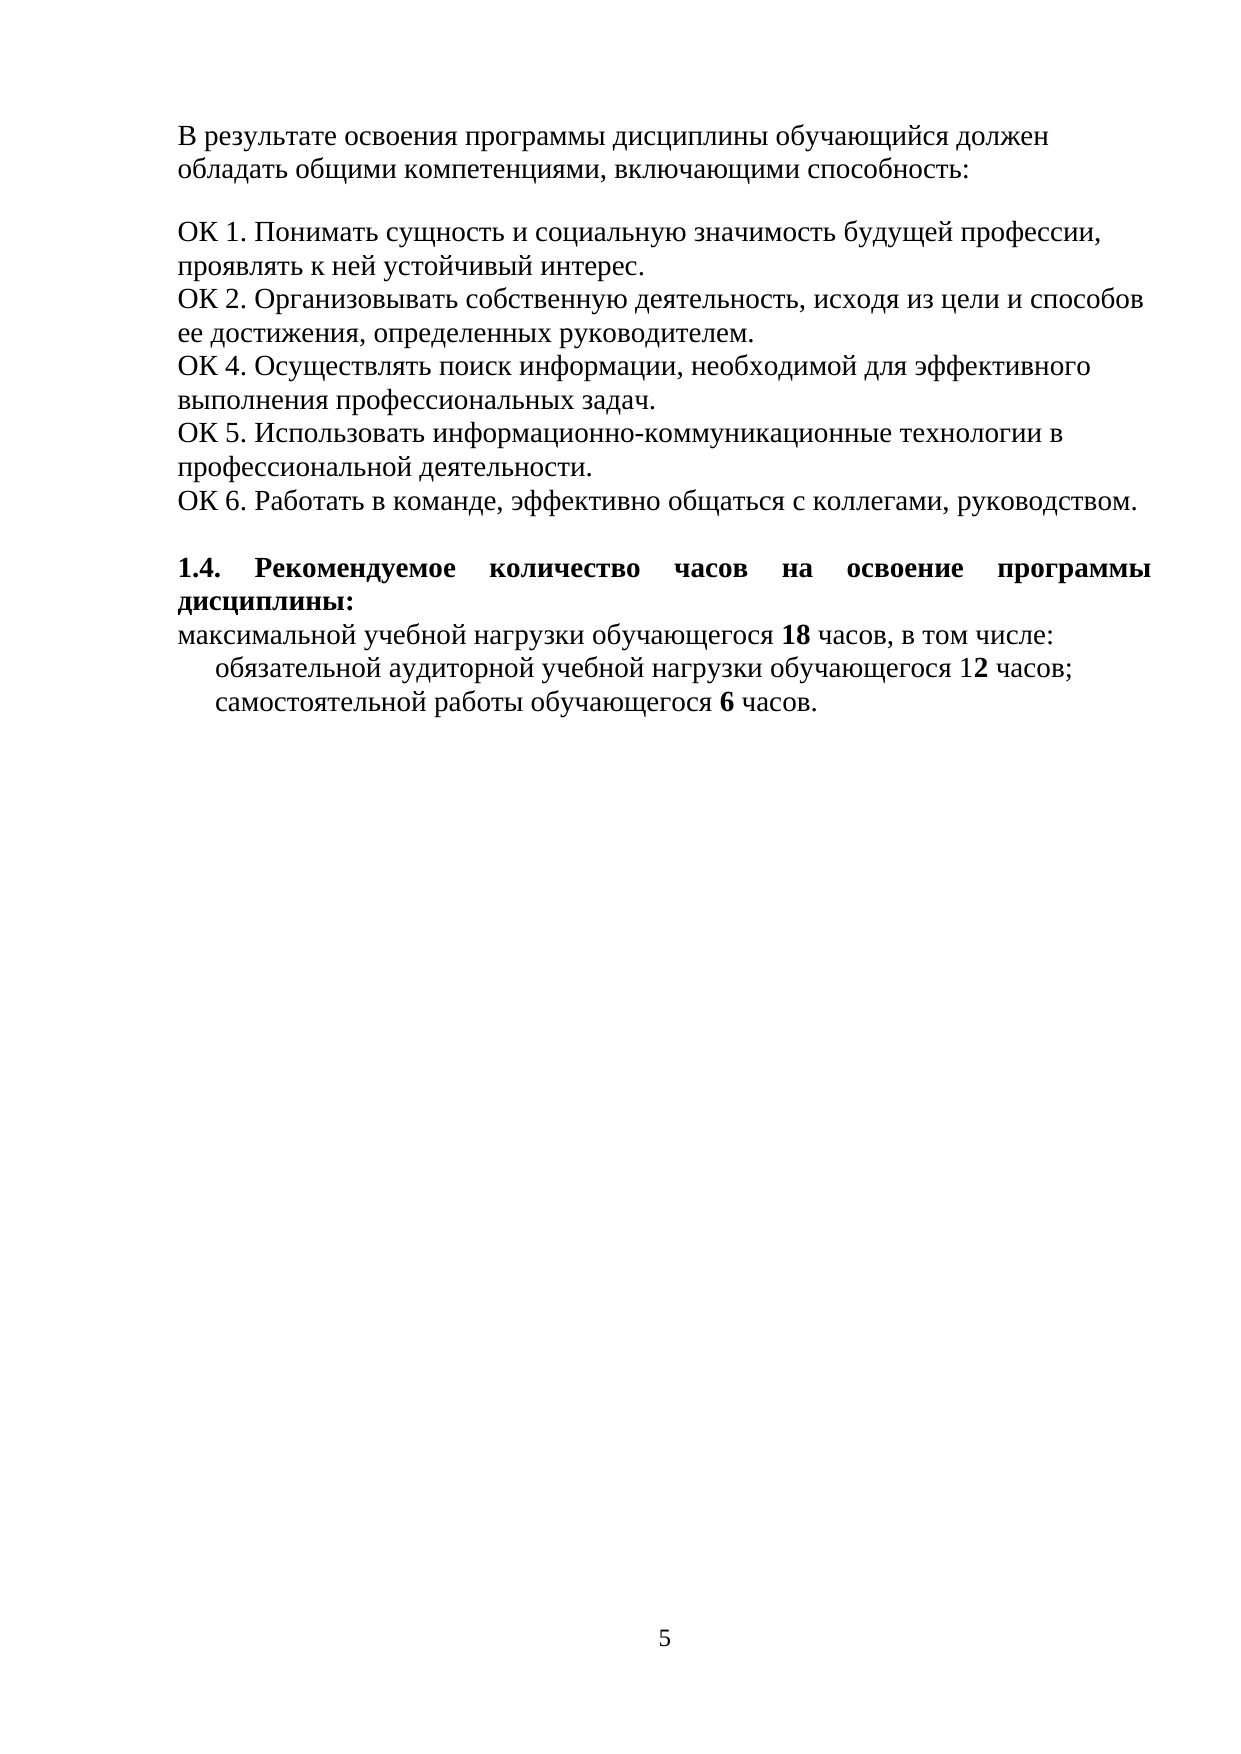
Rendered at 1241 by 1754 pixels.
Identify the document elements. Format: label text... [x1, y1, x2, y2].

text ОК 2. Организовывать собственную деятельность, исходя из цели и способов ее достижения, определенных руководителем. [177, 281, 1152, 348]
text самостоятельной работы обучающегося 6 часов. [215, 684, 1152, 717]
text ОК 5. Использовать информационно-коммуникационные технологии в профессиональной деятельности. [177, 416, 1152, 483]
text 1.4. Рекомендуемое количество часов на освоение программы дисциплины: [177, 550, 1152, 617]
text ОК 1. Понимать сущность и социальную значимость будущей профессии, проявлять к ней устойчивый интерес. [177, 214, 1152, 281]
text обязательной аудиторной учебной нагрузки обучающегося 12 часов; [215, 650, 1152, 684]
text ОК 4. Осуществлять поиск информации, необходимой для эффективного выполнения профессиональных задач. [177, 348, 1152, 416]
text ОК 6. Работать в команде, эффективно общаться с коллегами, руководством. [177, 483, 1152, 516]
text В результате освоения программы дисциплины обучающийся должен обладать общими компетенциями, включающими способность: [177, 118, 1152, 185]
text максимальной учебной нагрузки обучающегося 18 часов, в том числе: [177, 617, 1152, 650]
